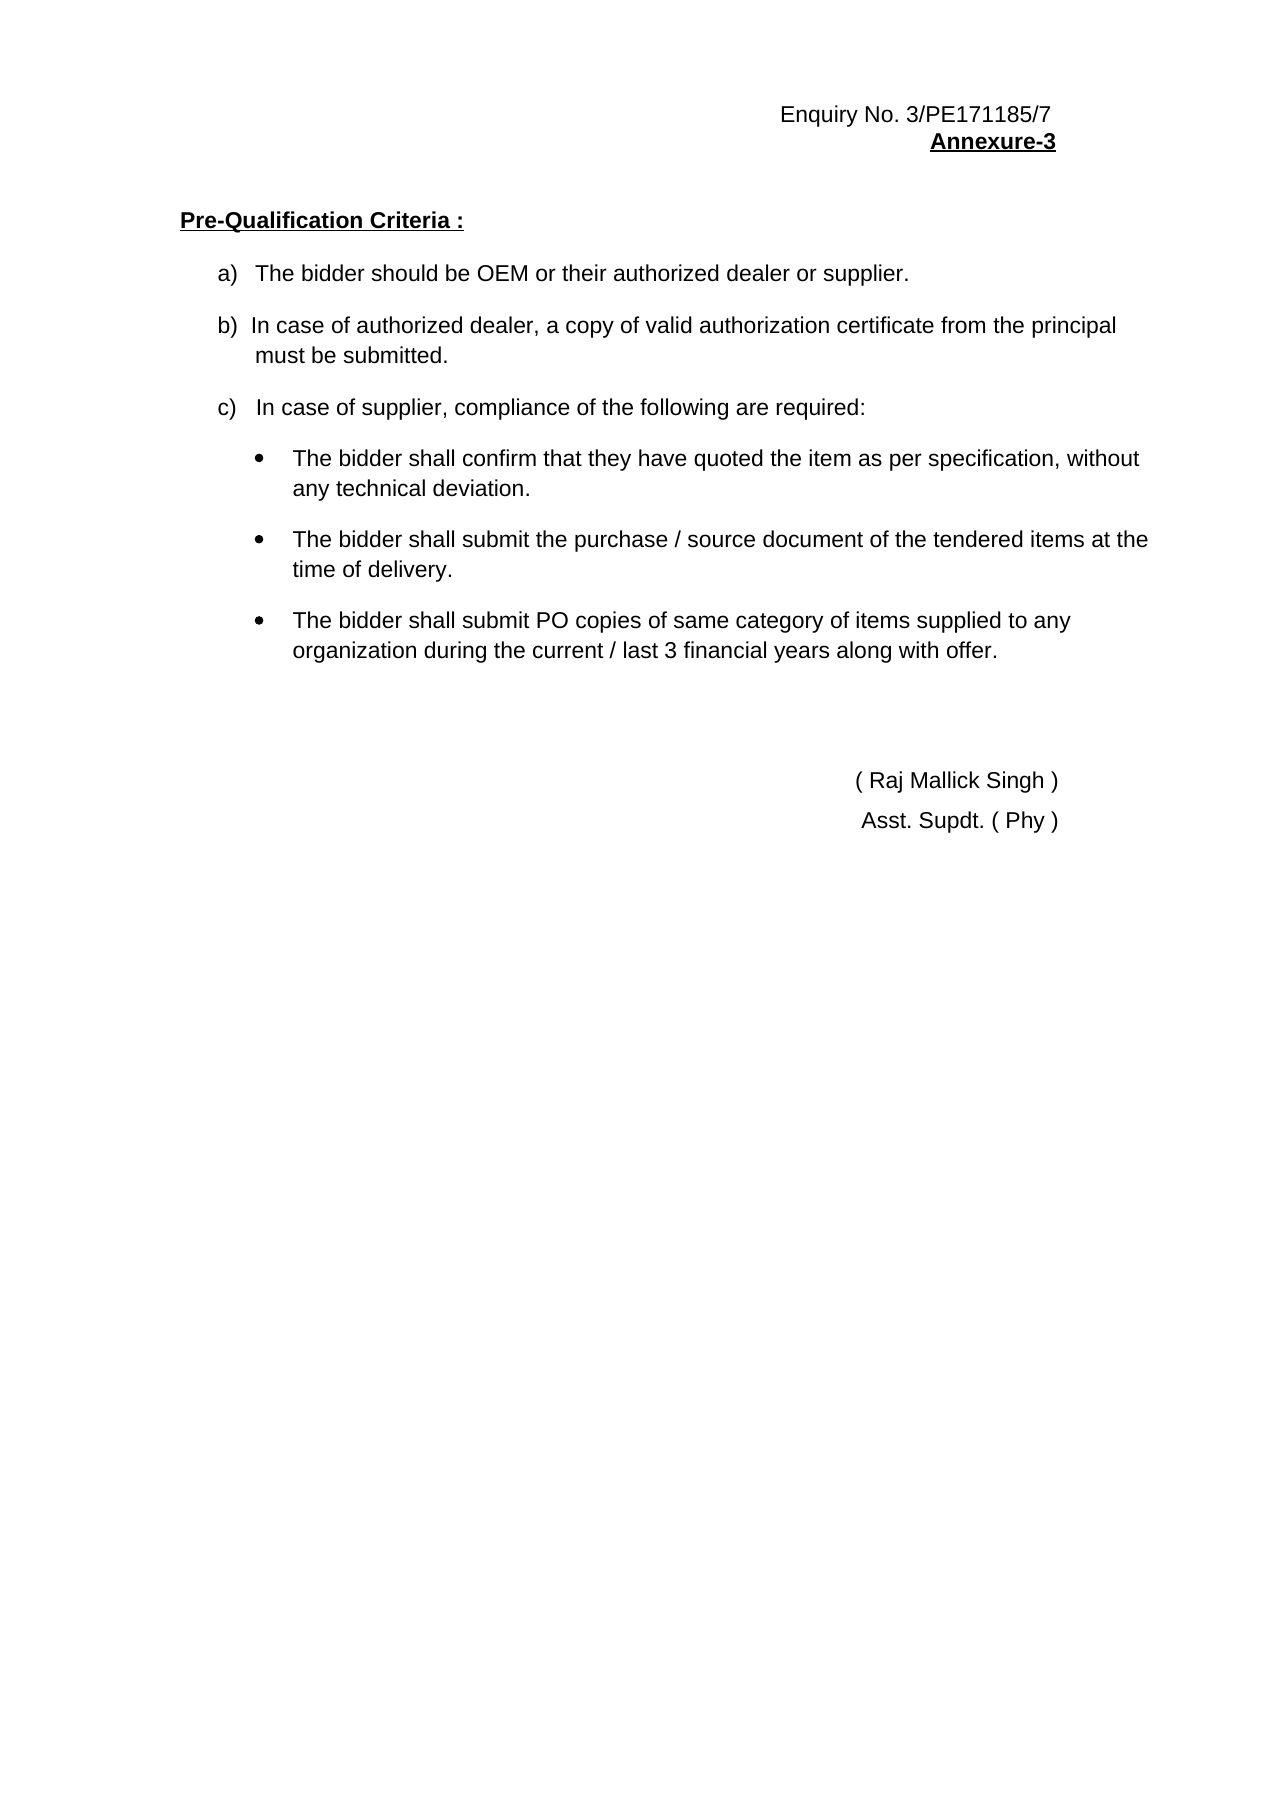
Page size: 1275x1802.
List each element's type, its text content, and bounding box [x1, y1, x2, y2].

list The bidder shall submit PO copies of same category of items supplied to any organization during the current / last 3 financial years along with offer. [255, 607, 1155, 663]
list The bidder shall confirm that they have quoted the item as per specification, without any technical deviation. [255, 444, 1155, 501]
text Pre-Qualification Criteria : [180, 207, 1155, 233]
text Annexure-3 [855, 128, 1155, 154]
text Asst. Supdt. ( Phy ) [180, 807, 1155, 833]
text Enquiry No. 3/PE171185/7 [180, 101, 1155, 128]
text ( Raj Mallick Singh ) [180, 767, 1155, 793]
text b) In case of authorized dealer, a copy of valid authorization certificate from the principal must be submitted. [217, 312, 1155, 369]
text c) In case of supplier, compliance of the following are required: [217, 393, 1155, 420]
list The bidder should be OEM or their authorized dealer or supplier. [217, 259, 1155, 286]
list The bidder shall submit the purchase / source document of the tendered items at the time of delivery. [255, 526, 1155, 582]
